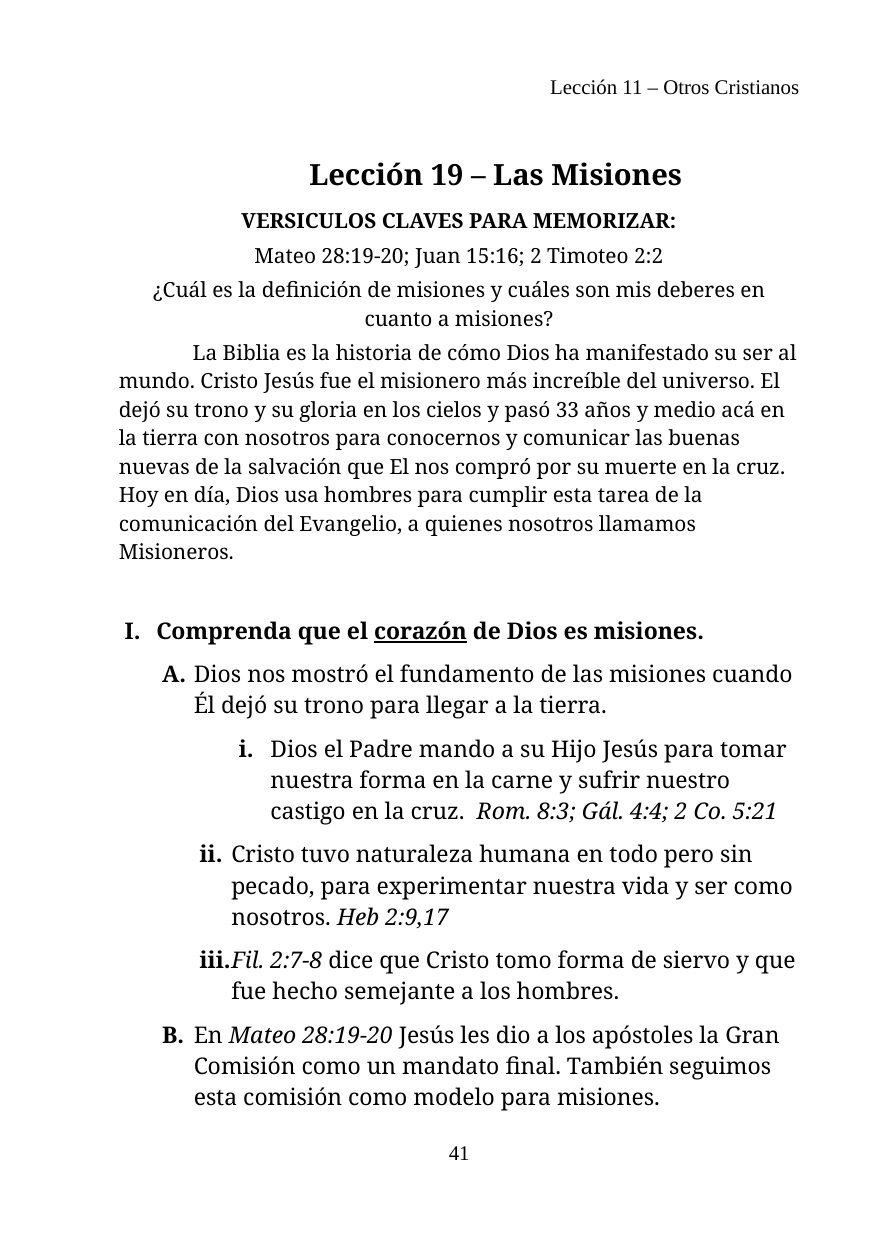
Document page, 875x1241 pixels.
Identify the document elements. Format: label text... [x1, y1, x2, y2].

text ¿Cuál es la definición de misiones y cuáles son mis deberes en cuanto a misiones? [118, 275, 799, 332]
list Dios el Padre mando a su Hijo Jesús para tomar nuestra forma en la carne y sufrir nuestro castigo en la cruz. Rom. 8:3; Gál. 4:4; 2 Co. 5:21 [233, 733, 799, 826]
text La Biblia es la historia de cómo Dios ha manifestado su ser al mundo. Cristo Jesús fue el misionero más increíble del universo. El dejó su trono y su gloria en los cielos y pasó 33 años y medio acá en la tierra con nosotros para conocernos y comunicar las buenas nuevas de la salvación que El nos compró por su muerte en la cruz. Hoy en día, Dios usa hombres para cumplir esta tarea de la comunicación del Evangelio, a quienes nosotros llamamos Misioneros. [118, 338, 799, 566]
list Comprenda que el corazón de Dios es misiones. [118, 615, 799, 646]
list En Mateo 28:19-20 Jesús les dio a los apóstoles la Gran Comisión como un mandato final. También seguimos esta comisión como modelo para misiones. [156, 1018, 799, 1112]
list Fil. 2:7-8 dice que Cristo tomo forma de siervo y que fue hecho semejante a los hombres. [193, 944, 799, 1007]
title Lección 19 – Las Misiones [118, 154, 799, 194]
text Mateo 28:19-20; Juan 15:16; 2 Timoteo 2:2 [118, 241, 799, 269]
list Cristo tuvo naturaleza humana en todo pero sin pecado, para experimentar nuestra vida y ser como nosotros. Heb 2:9,17 [193, 838, 799, 932]
text VERSICULOS CLAVES PARA MEMORIZAR: [118, 206, 799, 235]
list Dios nos mostró el fundamento de las misiones cuando Él dejó su trono para llegar a la tierra. [156, 658, 799, 721]
